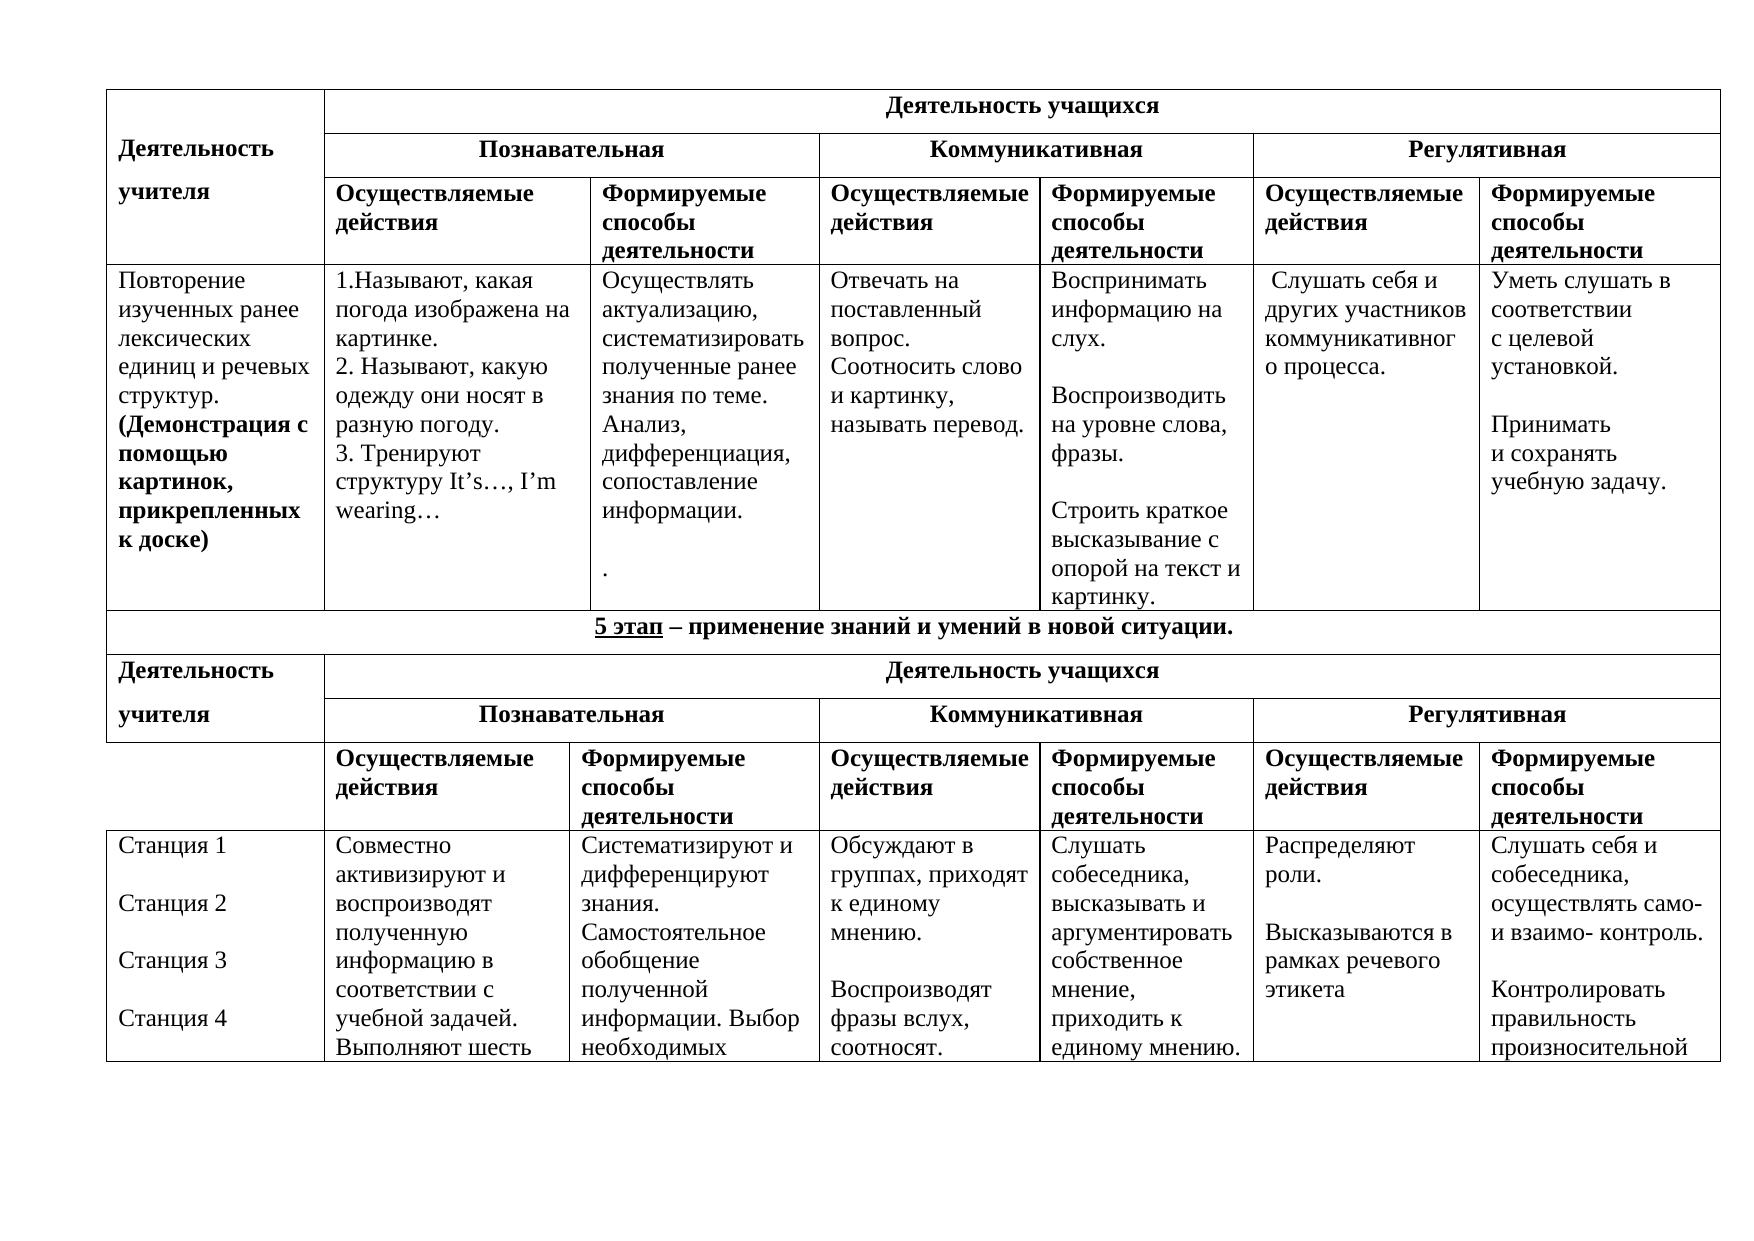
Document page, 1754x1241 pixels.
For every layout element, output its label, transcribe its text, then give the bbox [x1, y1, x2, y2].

table_cell Отвечать на поставленный вопрос. Соотносить слово и картинку, называть перевод. [820, 265, 1039, 610]
table_cell Формируемые способы деятельности [1041, 743, 1253, 829]
table_cell Осуществляемые действия [325, 178, 590, 264]
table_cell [570, 831, 819, 1061]
table_cell Повторение изученных ранее лексических единиц и речевых структур. (Демонстрация с помощью картинок, прикрепленных к доске) [107, 265, 324, 610]
table_cell Деятельность учителя [107, 655, 324, 742]
table_cell Осуществляемые действия [1254, 743, 1479, 829]
table_cell Регулятивная [1254, 134, 1720, 177]
table_cell Коммуникативная [820, 134, 1253, 177]
table_cell Регулятивная [1254, 699, 1720, 742]
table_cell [1254, 831, 1479, 1061]
table_cell Познавательная [325, 699, 819, 742]
table_cell Формируемые способы деятельности [591, 178, 819, 264]
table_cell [1480, 831, 1720, 1061]
table_cell Осуществляемые действия [820, 178, 1039, 264]
table_cell Формируемые способы деятельности [570, 743, 819, 829]
table_cell Слушать себя и других участников коммуникативного процесса. [1254, 265, 1479, 610]
table_cell Осуществляемые действия [325, 743, 569, 829]
table_cell Формируемые способы деятельности [1041, 178, 1253, 264]
table_cell Осуществлять актуализацию, систематизировать полученные ранее знания по теме. Анализ, дифференциация, сопоставление информации. . [591, 265, 819, 610]
table_cell 1.Называют, какая погода изображена на картинке. 2. Называют, какую одежду они носят в разную погоду. 3. Тренируют структуру It’s…, I’m wearing… [325, 265, 590, 610]
table_cell Формируемые способы деятельности [1480, 178, 1720, 264]
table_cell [107, 831, 324, 1061]
table_cell 5 этап – применение знаний и умений в новой ситуации. [107, 611, 1720, 654]
table_cell Коммуникативная [820, 699, 1253, 742]
table_cell Формируемые способы деятельности [1480, 743, 1720, 829]
table_cell Деятельность учащихся [325, 655, 1720, 698]
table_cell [820, 831, 1039, 1061]
table_cell Уметь слушать в соответствии с целевой установкой. Принимать и сохранять учебную задачу. [1480, 265, 1720, 610]
table_cell Воспринимать информацию на слух. Воспроизводить на уровне слова, фразы. Строить краткое высказывание с опорой на текст и картинку. [1041, 265, 1253, 610]
table_cell Осуществляемые действия [1254, 178, 1479, 264]
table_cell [1041, 831, 1253, 1061]
table_cell Познавательная [325, 134, 819, 177]
table_cell Деятельность учителя [107, 90, 324, 264]
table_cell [325, 831, 569, 1061]
table_cell Осуществляемые действия [820, 743, 1039, 829]
table_cell Деятельность учащихся [325, 90, 1720, 133]
